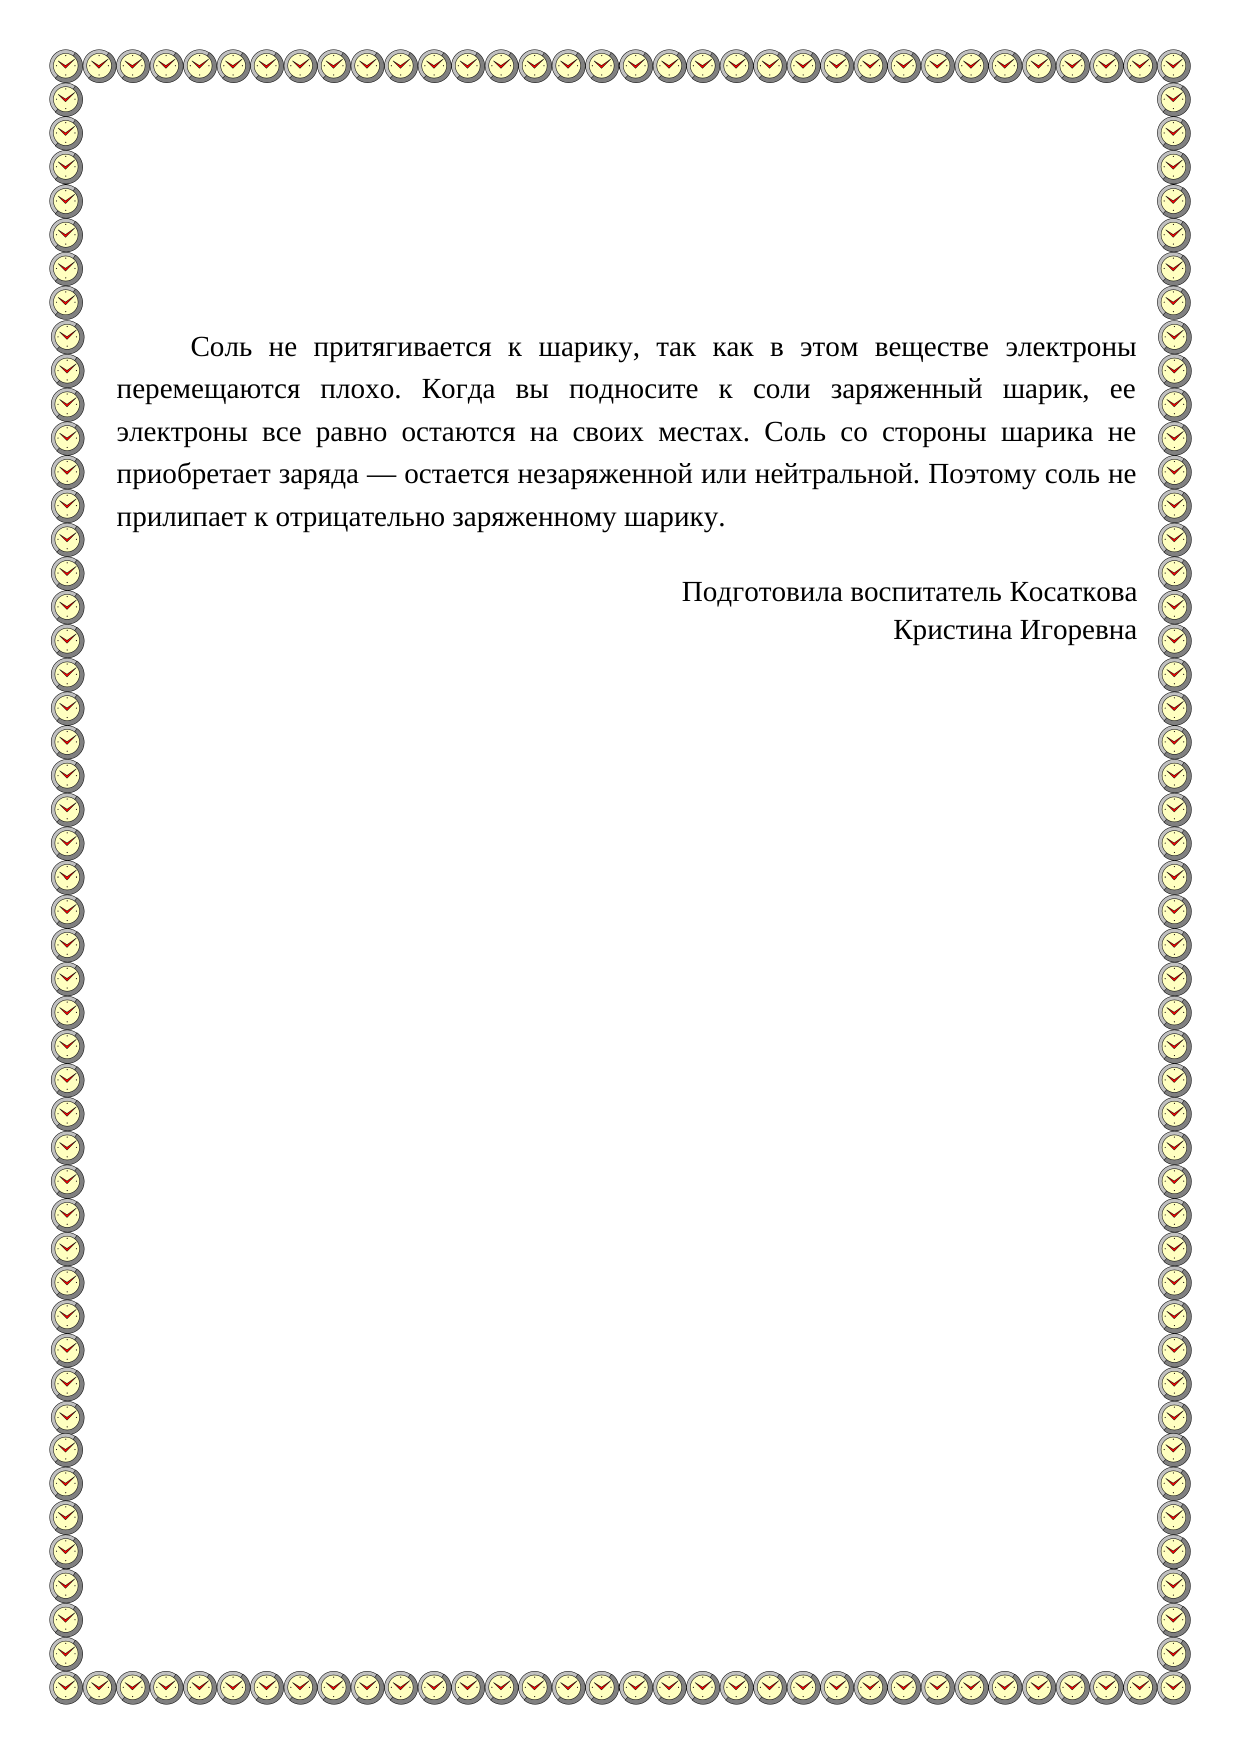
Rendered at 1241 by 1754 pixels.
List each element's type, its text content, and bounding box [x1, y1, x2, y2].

text Соль не притягивается к шарику, так как в этом веществе электроны перемещаются плохо. Когда вы подносите к соли заряженный шарик, ее электроны все равно остаются на своих местах. Соль со стороны шарика не приобретает заряда — остается незаряженной или нейтральной. Поэтому соль не прилипает к отрицательно заряженному шарику. [116, 119, 1138, 532]
picture [48, 48, 1192, 1705]
text Подготовила воспитатель Косаткова Кристина Игоревна [611, 574, 1137, 646]
